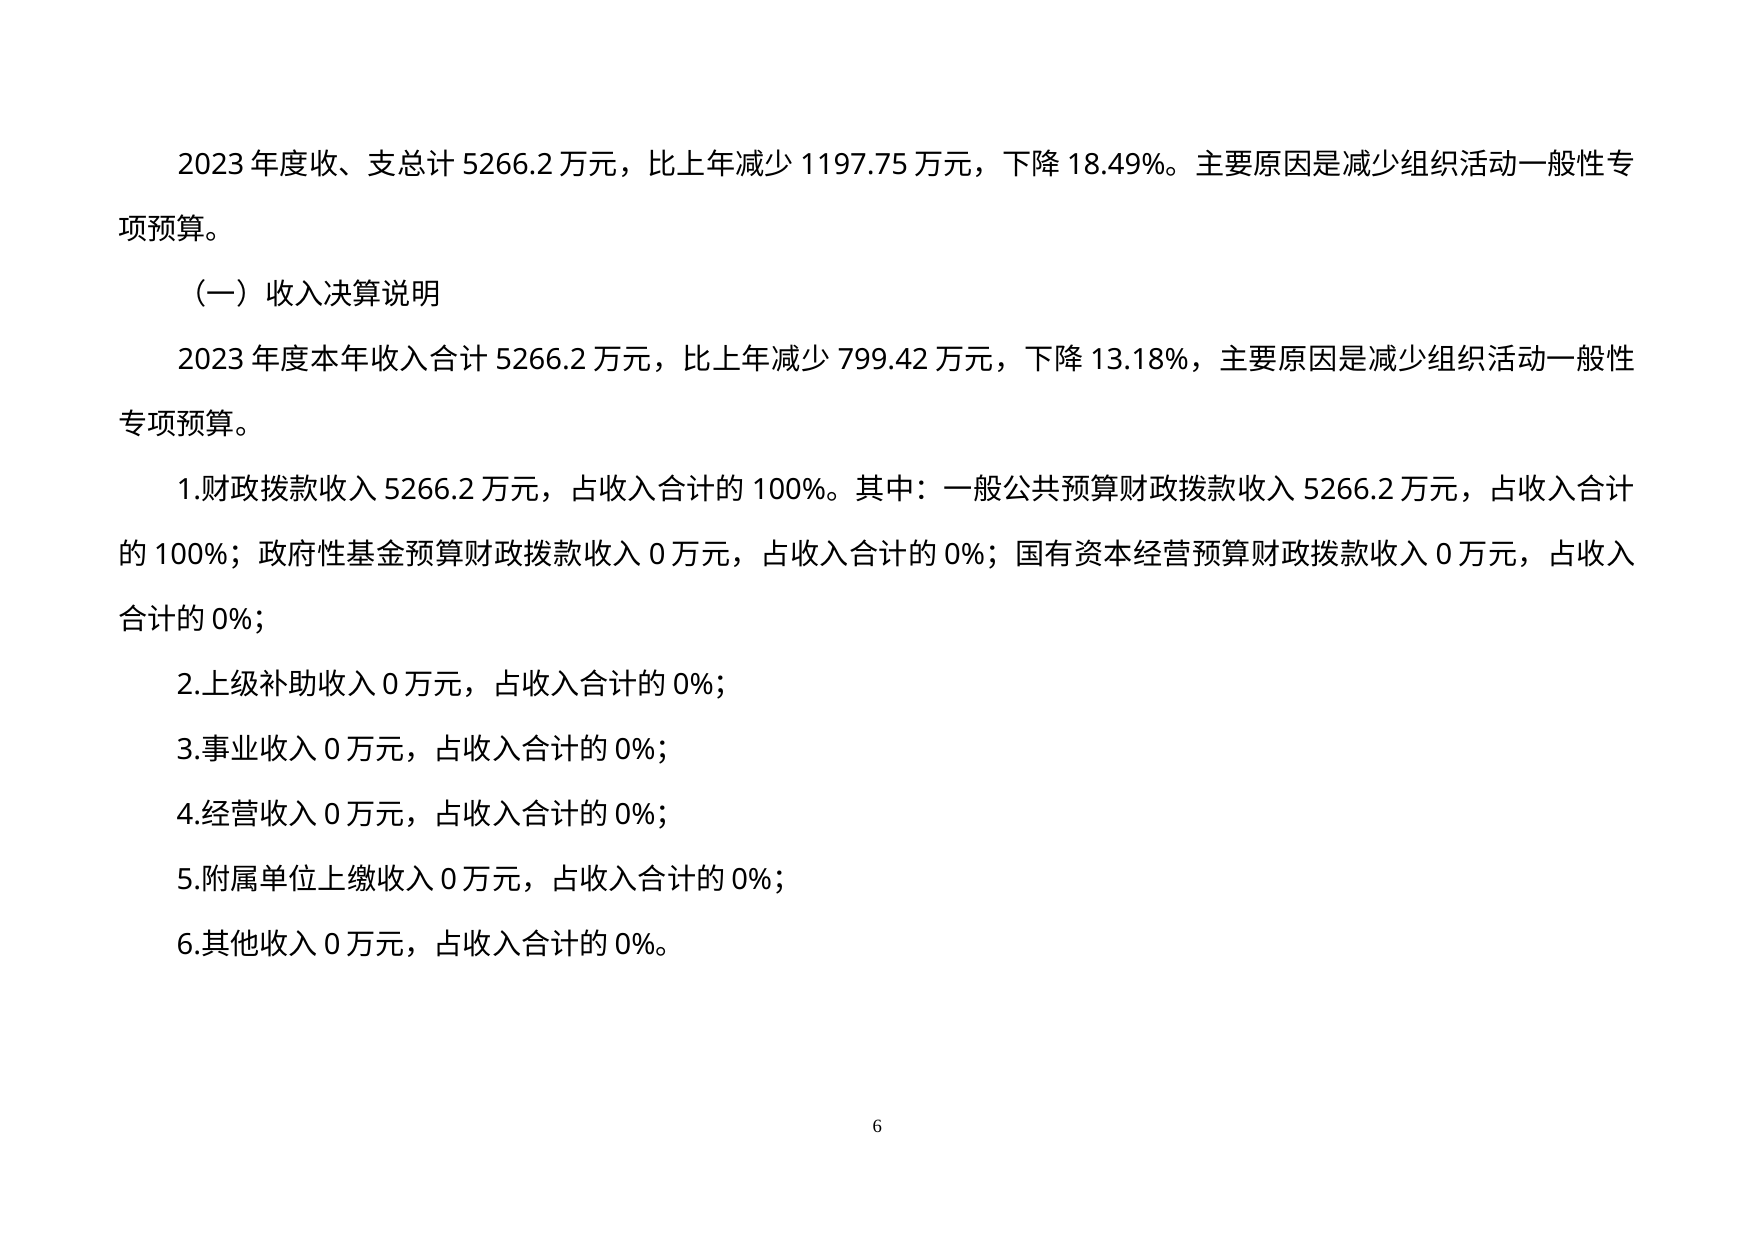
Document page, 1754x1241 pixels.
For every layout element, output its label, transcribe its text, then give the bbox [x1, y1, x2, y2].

text 3.事业收入0万元，占收入合计的0%； [118, 714, 1636, 779]
text 1.财政拨款收入5266.2万元，占收入合计的100%。其中：一般公共预算财政拨款收入5266.2万元，占收入合计的100%；政府性基金预算财政拨款收入0万元，占收入合计的0%；国有资本经营预算财政拨款收入0万元，占收入合计的0%； [118, 454, 1636, 649]
text 2023年度本年收入合计5266.2万元，比上年减少799.42万元，下降13.18%，主要原因是减少组织活动一般性专项预算。 [118, 324, 1636, 454]
text 4.经营收入0万元，占收入合计的0%； [118, 779, 1636, 844]
text 6.其他收入0万元，占收入合计的0%。 [118, 909, 1636, 974]
text 2.上级补助收入0万元，占收入合计的0%； [118, 649, 1636, 714]
text 2023年度收、支总计5266.2万元，比上年减少1197.75万元，下降18.49%。主要原因是减少组织活动一般性专项预算。 [118, 129, 1636, 259]
text 5.附属单位上缴收入0万元，占收入合计的0%； [118, 844, 1636, 909]
text （一）收入决算说明 [118, 259, 1636, 324]
